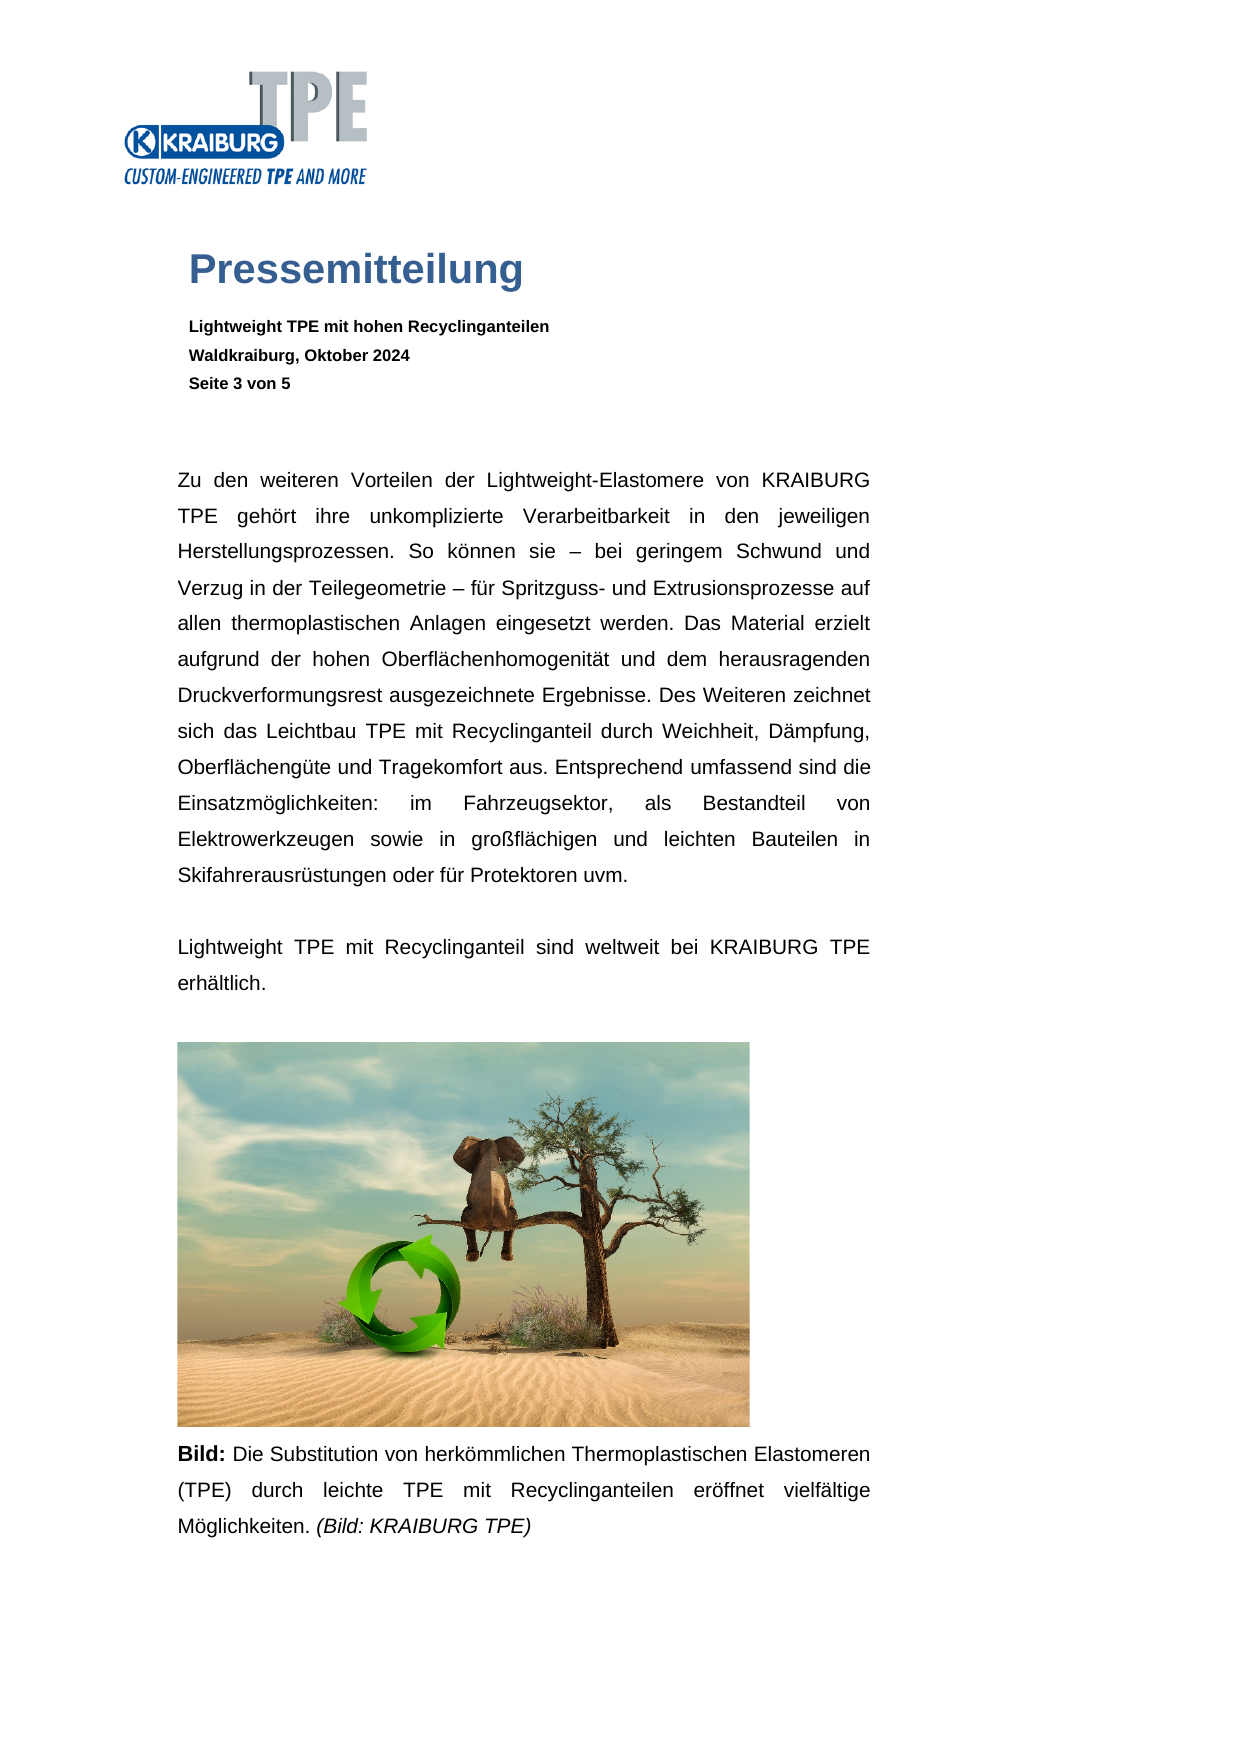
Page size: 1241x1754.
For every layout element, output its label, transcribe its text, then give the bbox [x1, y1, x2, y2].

text Bild: Die Substitution von herkömmlichen Thermoplastischen Elastomeren (TPE) durch leichte TPE mit Recyclinganteilen eröffnet vielfältige Möglichkeiten. (Bild: KRAIBURG TPE) [177, 1441, 871, 1538]
picture [112, 55, 379, 200]
text Lightweight TPE mit Recyclinganteil sind weltweit bei KRAIBURG TPE erhältlich. [177, 935, 871, 994]
picture [177, 1042, 750, 1427]
text Zu den weiteren Vorteilen der Lightweight-Elastomere von KRAIBURG TPE gehört ihre unkomplizierte Verarbeitbarkeit in den jeweiligen Herstellungsprozessen. So können sie – bei geringem Schwund und Verzug in der Teilegeometrie – für Spritzguss- und Extrusionsprozesse auf allen thermoplastischen Anlagen eingesetzt werden. Das Material erzielt aufgrund der hohen Oberflächenhomogenität und dem herausragenden Druckverformungsrest ausgezeichnete Ergebnisse. Des Weiteren zeichnet sich das Leichtbau TPE mit Recyclinganteil durch Weichheit, Dämpfung, Oberflächengüte und Tragekomfort aus. Entsprechend umfassend sind die Einsatzmöglichkeiten: im Fahrzeugsektor, als Bestandteil von Elektrowerkzeugen sowie in großflächigen und leichten Bauteilen in Skifahrerausrüstungen oder für Protektoren uvm. [177, 467, 871, 887]
